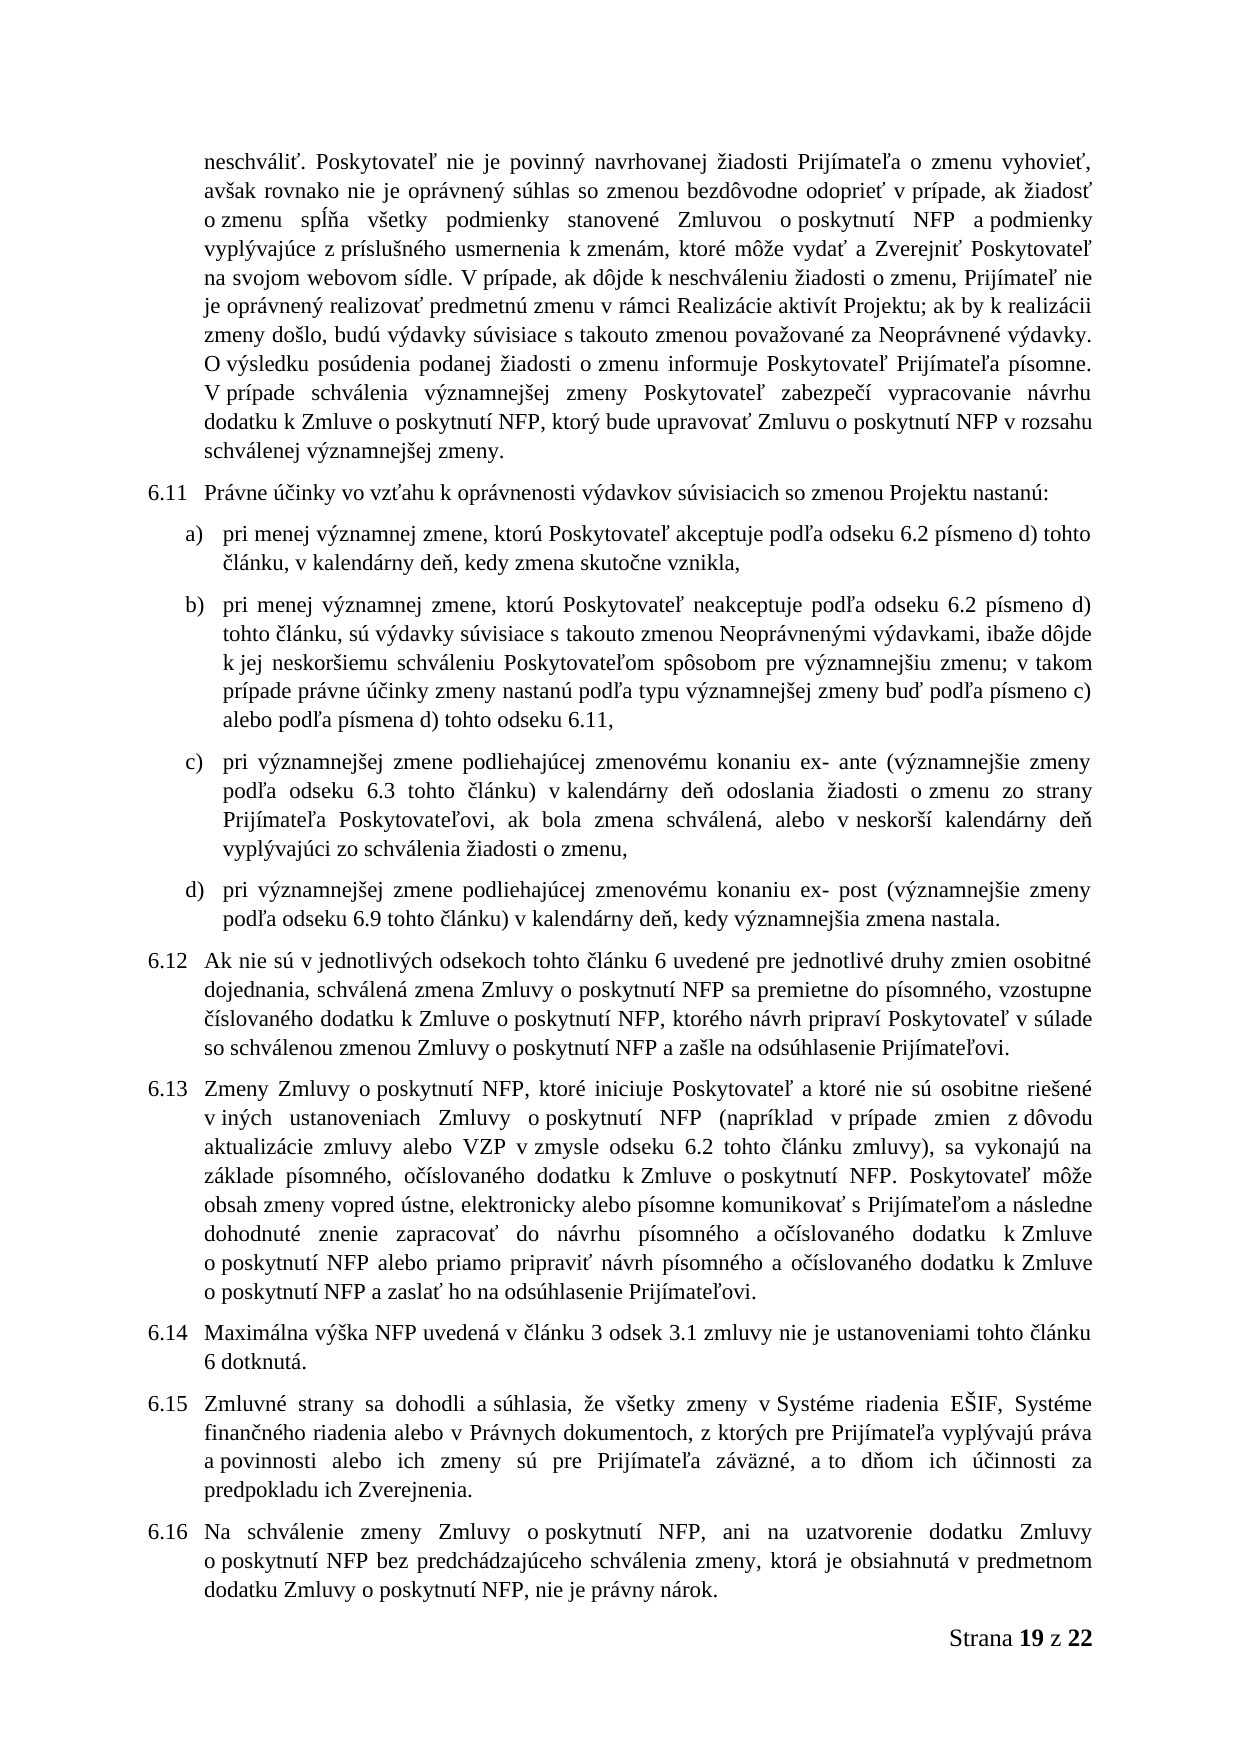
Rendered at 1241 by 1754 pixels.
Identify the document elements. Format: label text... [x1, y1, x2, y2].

list Ak nie sú v jednotlivých odsekoch tohto článku 6 uvedené pre jednotlivé druhy zmien osobitné dojednania, schválená zmena Zmluvy o poskytnutí NFP sa premietne do písomného, vzostupne číslovaného dodatku k Zmluve o poskytnutí NFP, ktorého návrh pripraví Poskytovateľ v súlade so schválenou zmenou Zmluvy o poskytnutí NFP a zašle na odsúhlasenie Prijímateľovi. [148, 947, 1092, 1060]
list Maximálna výška NFP uvedená v článku 3 odsek 3.1 zmluvy nie je ustanoveniami tohto článku 6 dotknutá. [148, 1319, 1092, 1374]
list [148, 148, 1092, 464]
list pri menej významnej zmene, ktorú Poskytovateľ akceptuje podľa odseku 6.2 písmeno d) tohto článku, v kalendárny deň, kedy zmena skutočne vznikla, [185, 520, 1092, 576]
list pri významnejšej zmene podliehajúcej zmenovému konaniu ex- ante (významnejšie zmeny podľa odseku 6.3 tohto článku) v kalendárny deň odoslania žiadosti o zmenu zo strany Prijímateľa Poskytovateľovi, ak bola zmena schválená, alebo v neskorší kalendárny deň vyplývajúci zo schválenia žiadosti o zmenu, [185, 748, 1092, 861]
list Na schválenie zmeny Zmluvy o poskytnutí NFP, ani na uzatvorenie dodatku Zmluvy o poskytnutí NFP bez predchádzajúceho schválenia zmeny, ktorá je obsiahnutá v predmetnom dodatku Zmluvy o poskytnutí NFP, nie je právny nárok. [148, 1518, 1092, 1602]
list pri menej významnej zmene, ktorú Poskytovateľ neakceptuje podľa odseku 6.2 písmeno d) tohto článku, sú výdavky súvisiace s takouto zmenou Neoprávnenými výdavkami, ibaže dôjde k jej neskoršiemu schváleniu Poskytovateľom spôsobom pre významnejšiu zmenu; v takom prípade právne účinky zmeny nastanú podľa typu významnejšej zmeny buď podľa písmeno c) alebo podľa písmena d) tohto odseku 6.11, [185, 591, 1092, 733]
list pri významnejšej zmene podliehajúcej zmenovému konaniu ex- post (významnejšie zmeny podľa odseku 6.9 tohto článku) v kalendárny deň, kedy významnejšia zmena nastala. [185, 876, 1092, 932]
list Zmeny Zmluvy o poskytnutí NFP, ktoré iniciuje Poskytovateľ a ktoré nie sú osobitne riešené v iných ustanoveniach Zmluvy o poskytnutí NFP (napríklad v prípade zmien z dôvodu aktualizácie zmluvy alebo VZP v zmysle odseku 6.2 tohto článku zmluvy), sa vykonajú na základe písomného, očíslovaného dodatku k Zmluve o poskytnutí NFP. Poskytovateľ môže obsah zmeny vopred ústne, elektronicky alebo písomne komunikovať s Prijímateľom a následne dohodnuté znenie zapracovať do návrhu písomného a očíslovaného dodatku k Zmluve o poskytnutí NFP alebo priamo pripraviť návrh písomného a očíslovaného dodatku k Zmluve o poskytnutí NFP a zaslať ho na odsúhlasenie Prijímateľovi. [148, 1075, 1092, 1304]
list Zmluvné strany sa dohodli a súhlasia, že všetky zmeny v Systéme riadenia EŠIF, Systéme finančného riadenia alebo v Právnych dokumentoch, z ktorých pre Prijímateľa vyplývajú práva a povinnosti alebo ich zmeny sú pre Prijímateľa záväzné, a to dňom ich účinnosti za predpokladu ich Zverejnenia. [148, 1389, 1092, 1503]
list Právne účinky vo vzťahu k oprávnenosti výdavkov súvisiacich so zmenou Projektu nastanú: [148, 479, 1092, 505]
